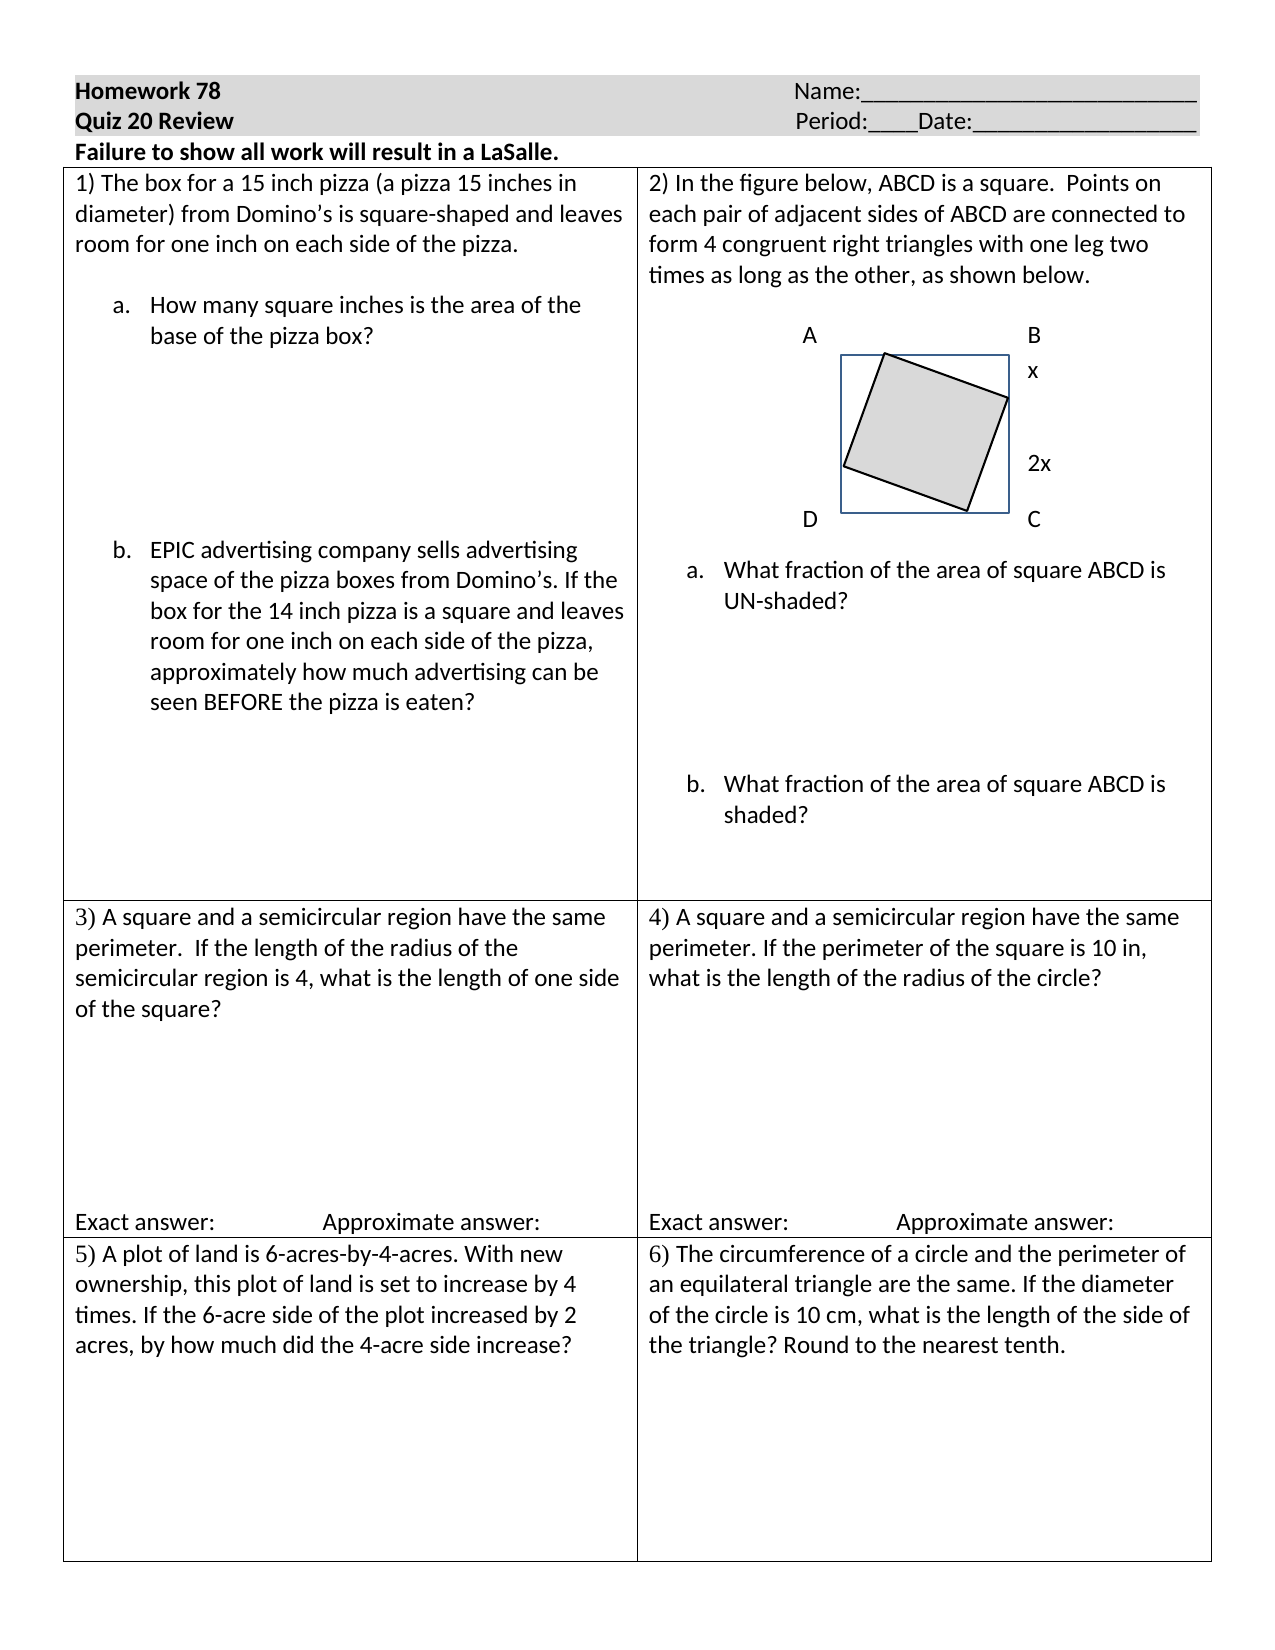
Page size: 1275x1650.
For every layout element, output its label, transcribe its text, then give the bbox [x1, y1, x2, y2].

table_cell 5) A plot of land is 6-acres-by-4-acres. With new ownership, this plot of land is set to increase by 4 times. If the 6-acre side of the plot increased by 2 acres, by how much did the 4-acre side increase? [64, 1238, 637, 1561]
table_cell 3) A square and a semicircular region have the same perimeter. If the length of the radius of the semicircular region is 4, what is the length of one side of the square? Exact answer: Approximate answer: [64, 901, 637, 1237]
table_cell 6) The circumference of a circle and the perimeter of an equilateral triangle are the same. If the diameter of the circle is 10 cm, what is the length of the side of the triangle? Round to the nearest tenth. [638, 1238, 1211, 1561]
text Homework 78 Name:___________________________ [75, 75, 1200, 106]
table_header 2) In the figure below, ABCD is a square. Points on each pair of adjacent sides of ABCD are connected to form 4 congruent right triangles with one leg two times as long as the other, as shown below. What fraction of the area of square ABCD is UN-shaded? What fraction of the area of square ABCD is shaded? [638, 168, 1211, 900]
text Quiz 20 Review Period:____Date:__________________ [75, 106, 1200, 136]
table_cell 4) A square and a semicircular region have the same perimeter. If the perimeter of the square is 10 in, what is the length of the radius of the circle? Exact answer: Approximate answer: [638, 901, 1211, 1237]
text Failure to show all work will result in a LaSalle. [75, 136, 1200, 167]
table_header 1) The box for a 15 inch pizza (a pizza 15 inches in diameter) from Domino’s is square-shaped and leaves room for one inch on each side of the pizza. How many square inches is the area of the base of the pizza box? EPIC advertising company sells advertising space of the pizza boxes from Domino’s. If the box for the 14 inch pizza is a square and leaves room for one inch on each side of the pizza, approximately how much advertising can be seen BEFORE the pizza is eaten? [64, 168, 637, 900]
